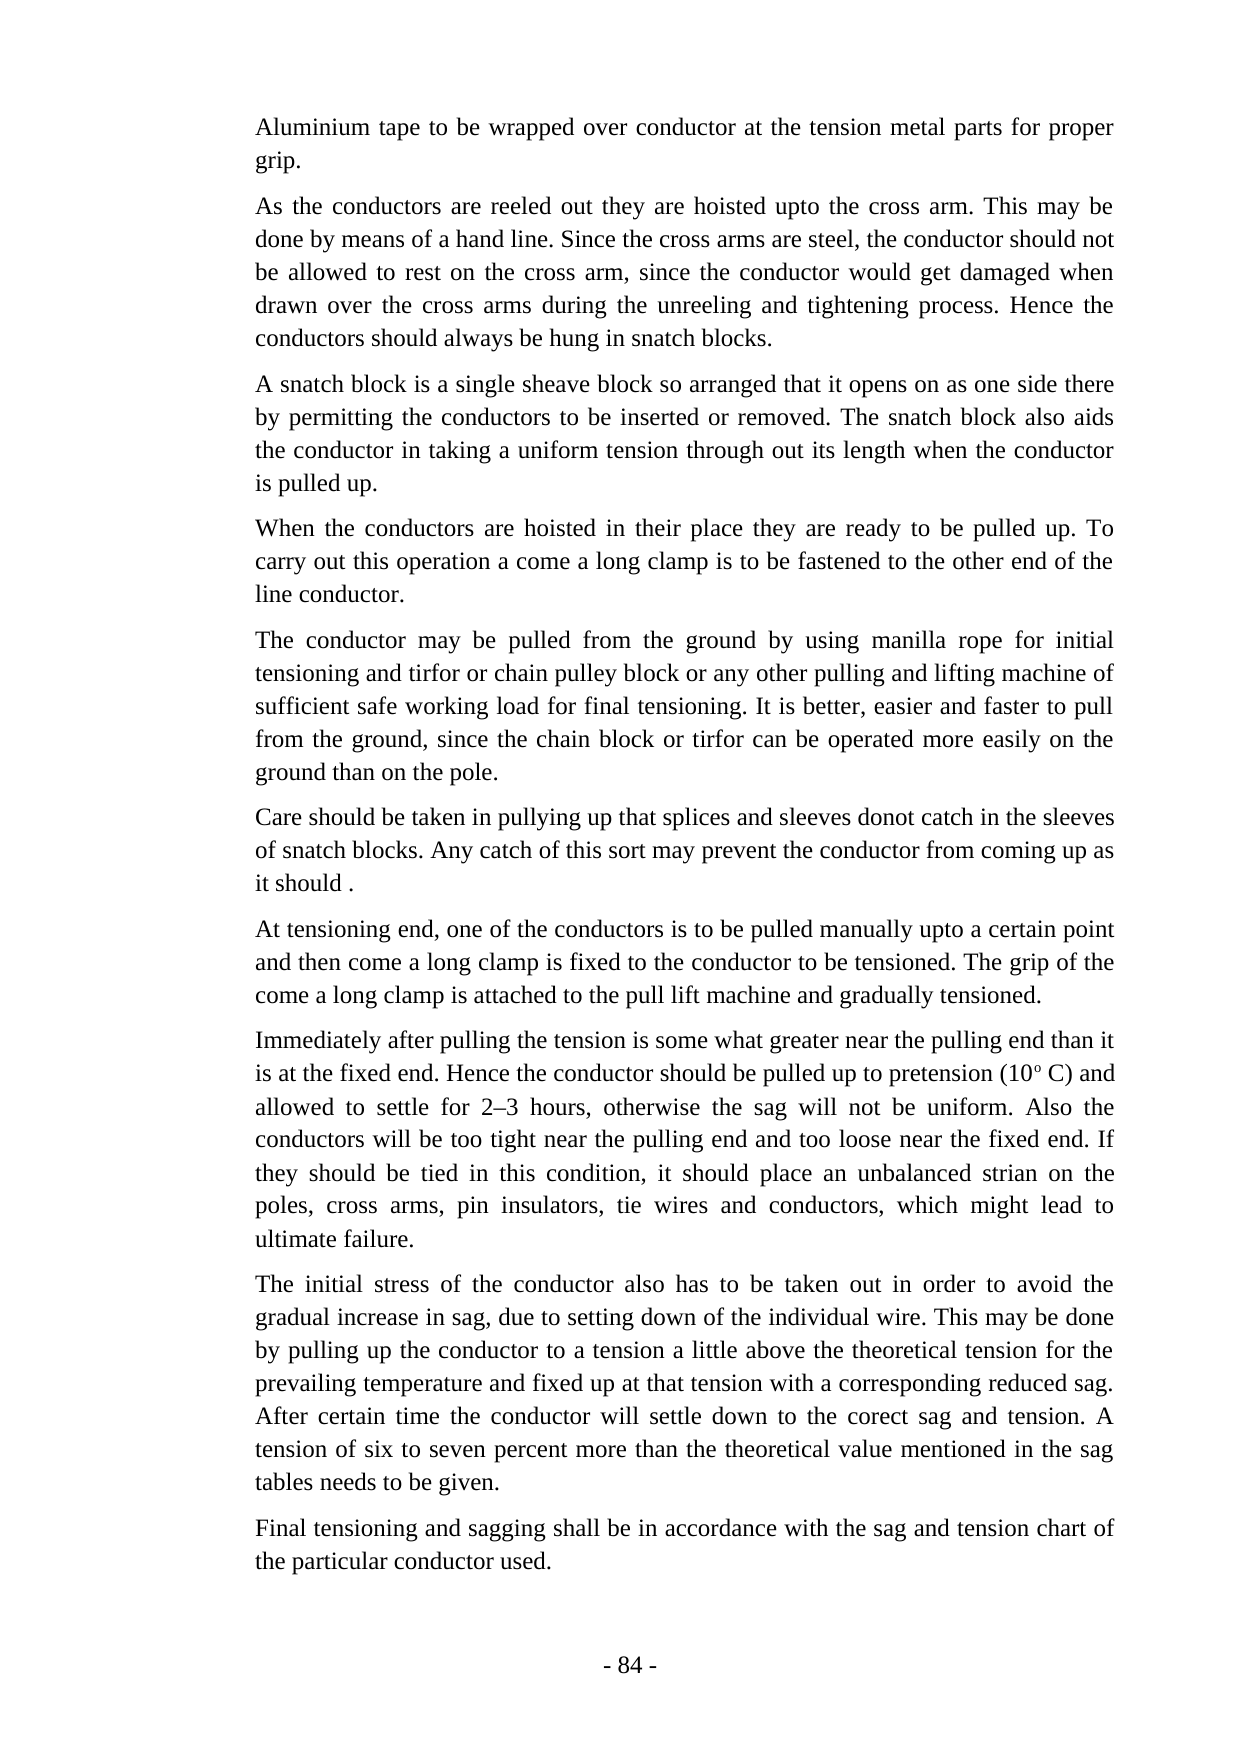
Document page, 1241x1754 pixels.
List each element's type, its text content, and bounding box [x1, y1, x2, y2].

text As the conductors are reeled out they are hoisted upto the cross arm. This may be done by means of a hand line. Since the cross arms are steel, the conductor should not be allowed to rest on the cross arm, since the conductor would get damaged when drawn over the cross arms during the unreeling and tightening process. Hence the conductors should always be hung in snatch blocks. [255, 191, 1115, 352]
text The initial stress of the conductor also has to be taken out in order to avoid the gradual increase in sag, due to setting down of the individual wire. This may be done by pulling up the conductor to a tension a little above the theoretical tension for the prevailing temperature and fixed up at that tension with a corresponding reduced sag. After certain time the conductor will settle down to the corect sag and tension. A tension of six to seven percent more than the theoretical value mentioned in the sag tables needs to be given. [255, 1269, 1115, 1496]
text A snatch block is a single sheave block so arranged that it opens on as one side there by permitting the conductors to be inserted or removed. The snatch block also aids the conductor in taking a uniform tension through out its length when the conductor is pulled up. [255, 369, 1115, 496]
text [255, 112, 1115, 174]
text When the conductors are hoisted in their place they are ready to be pulled up. To carry out this operation a come a long clamp is to be fastened to the other end of the line conductor. [255, 513, 1115, 608]
text The conductor may be pulled from the ground by using manilla rope for initial tensioning and tirfor or chain pulley block or any other pulling and lifting machine of sufficient safe working load for final tensioning. It is better, easier and faster to pull from the ground, since the chain block or tirfor can be operated more easily on the ground than on the pole. [255, 625, 1115, 786]
text Care should be taken in pullying up that splices and sleeves donot catch in the sleeves of snatch blocks. Any catch of this sort may prevent the conductor from coming up as it should . [255, 802, 1115, 897]
text Final tensioning and sagging shall be in accordance with the sag and tension chart of the particular conductor used. [255, 1513, 1115, 1574]
text Immediately after pulling the tension is some what greater near the pulling end than it is at the fixed end. Hence the conductor should be pulled up to pretension (10o C) and allowed to settle for 2–3 hours, otherwise the sag will not be uniform. Also the conductors will be too tight near the pulling end and too loose near the fixed end. If they should be tied in this condition, it should place an unbalanced strian on the poles, cross arms, pin insulators, tie wires and conductors, which might lead to ultimate failure. [255, 1026, 1115, 1252]
text At tensioning end, one of the conductors is to be pulled manually upto a certain point and then come a long clamp is fixed to the conductor to be tensioned. The grip of the come a long clamp is attached to the pull lift machine and gradually tensioned. [255, 914, 1115, 1009]
